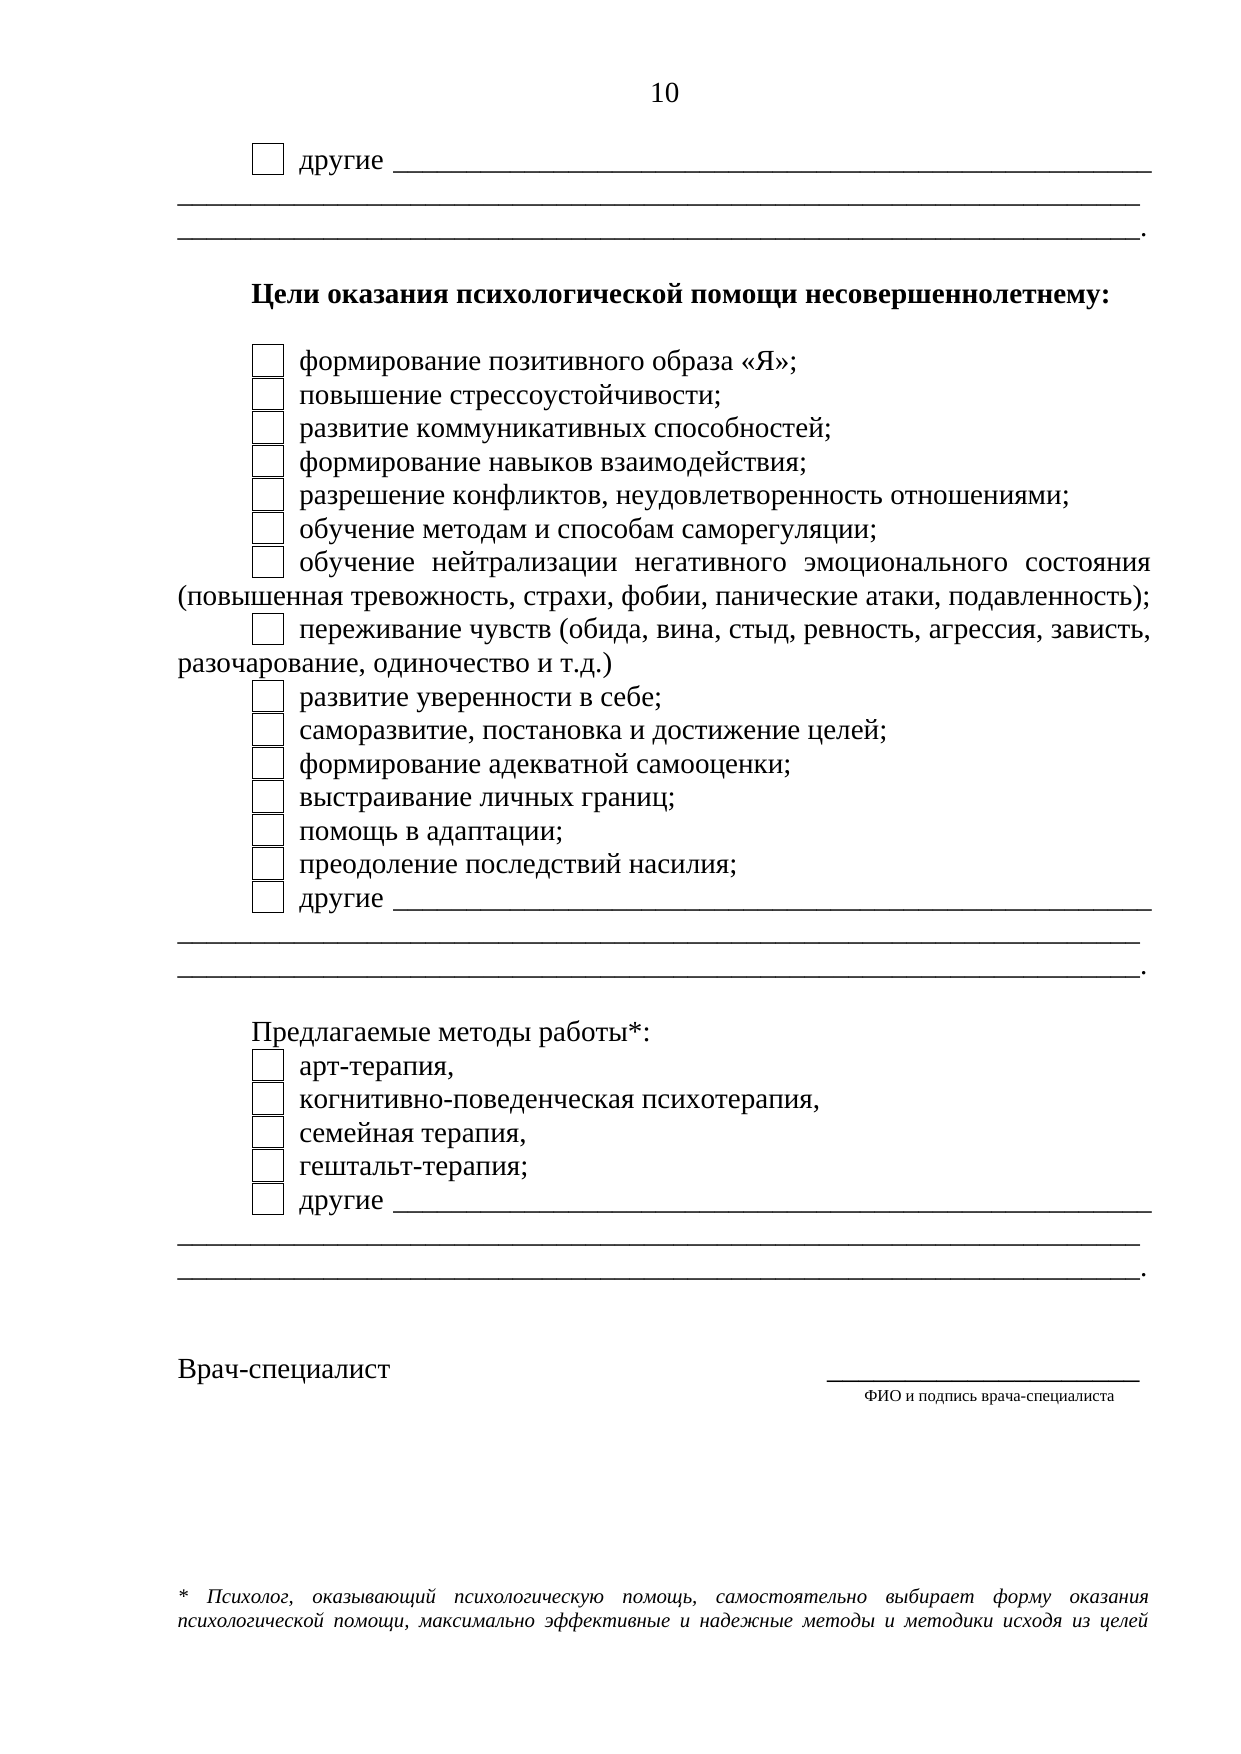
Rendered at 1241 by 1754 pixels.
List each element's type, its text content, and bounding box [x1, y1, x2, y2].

text другие ____________________________________________________ __________________________________________________________________ __________________________________________________________________. [177, 880, 1152, 981]
text Предлагаемые методы работы*: [177, 1014, 1152, 1048]
text семейная терапия, [177, 1115, 1152, 1148]
text преодоление последствий насилия; [177, 846, 1152, 880]
text выстраивание личных границ; [177, 779, 1152, 813]
text саморазвитие, постановка и достижение целей; [177, 712, 1152, 746]
text Цели оказания психологической помощи несовершеннолетнему: [177, 276, 1152, 310]
text формирование адекватной самооценки; [177, 746, 1152, 779]
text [177, 1584, 1152, 1632]
text когнитивно-поведенческая психотерапия, [177, 1081, 1152, 1115]
text арт-терапия, [177, 1048, 1152, 1081]
text обучение нейтрализации негативного эмоционального состояния (повышенная тревожность, страхи, фобии, панические атаки, подавленность); [177, 544, 1152, 612]
text ФИО и подпись врача-специалиста [177, 1386, 1152, 1405]
text обучение методам и способам саморегуляции; [177, 511, 1152, 544]
text помощь в адаптации; [177, 813, 1152, 846]
text развитие коммуникативных способностей; [177, 410, 1152, 444]
text разрешение конфликтов, неудовлетворенность отношениями; [177, 477, 1152, 511]
text гештальт-терапия; [177, 1148, 1152, 1182]
text Врач-специалист ____________________ [177, 1349, 1152, 1386]
text другие ____________________________________________________ __________________________________________________________________ __________________________________________________________________. [177, 142, 1152, 243]
text развитие уверенности в себе; [177, 679, 1152, 712]
text переживание чувств (обида, вина, стыд, ревность, агрессия, зависть, разочарование, одиночество и т.д.) [177, 612, 1152, 679]
text повышение стрессоустойчивости; [177, 377, 1152, 410]
text формирование позитивного образа «Я»; [177, 343, 1152, 377]
text формирование навыков взаимодействия; [177, 444, 1152, 477]
text другие ____________________________________________________ __________________________________________________________________ __________________________________________________________________. [177, 1182, 1152, 1282]
